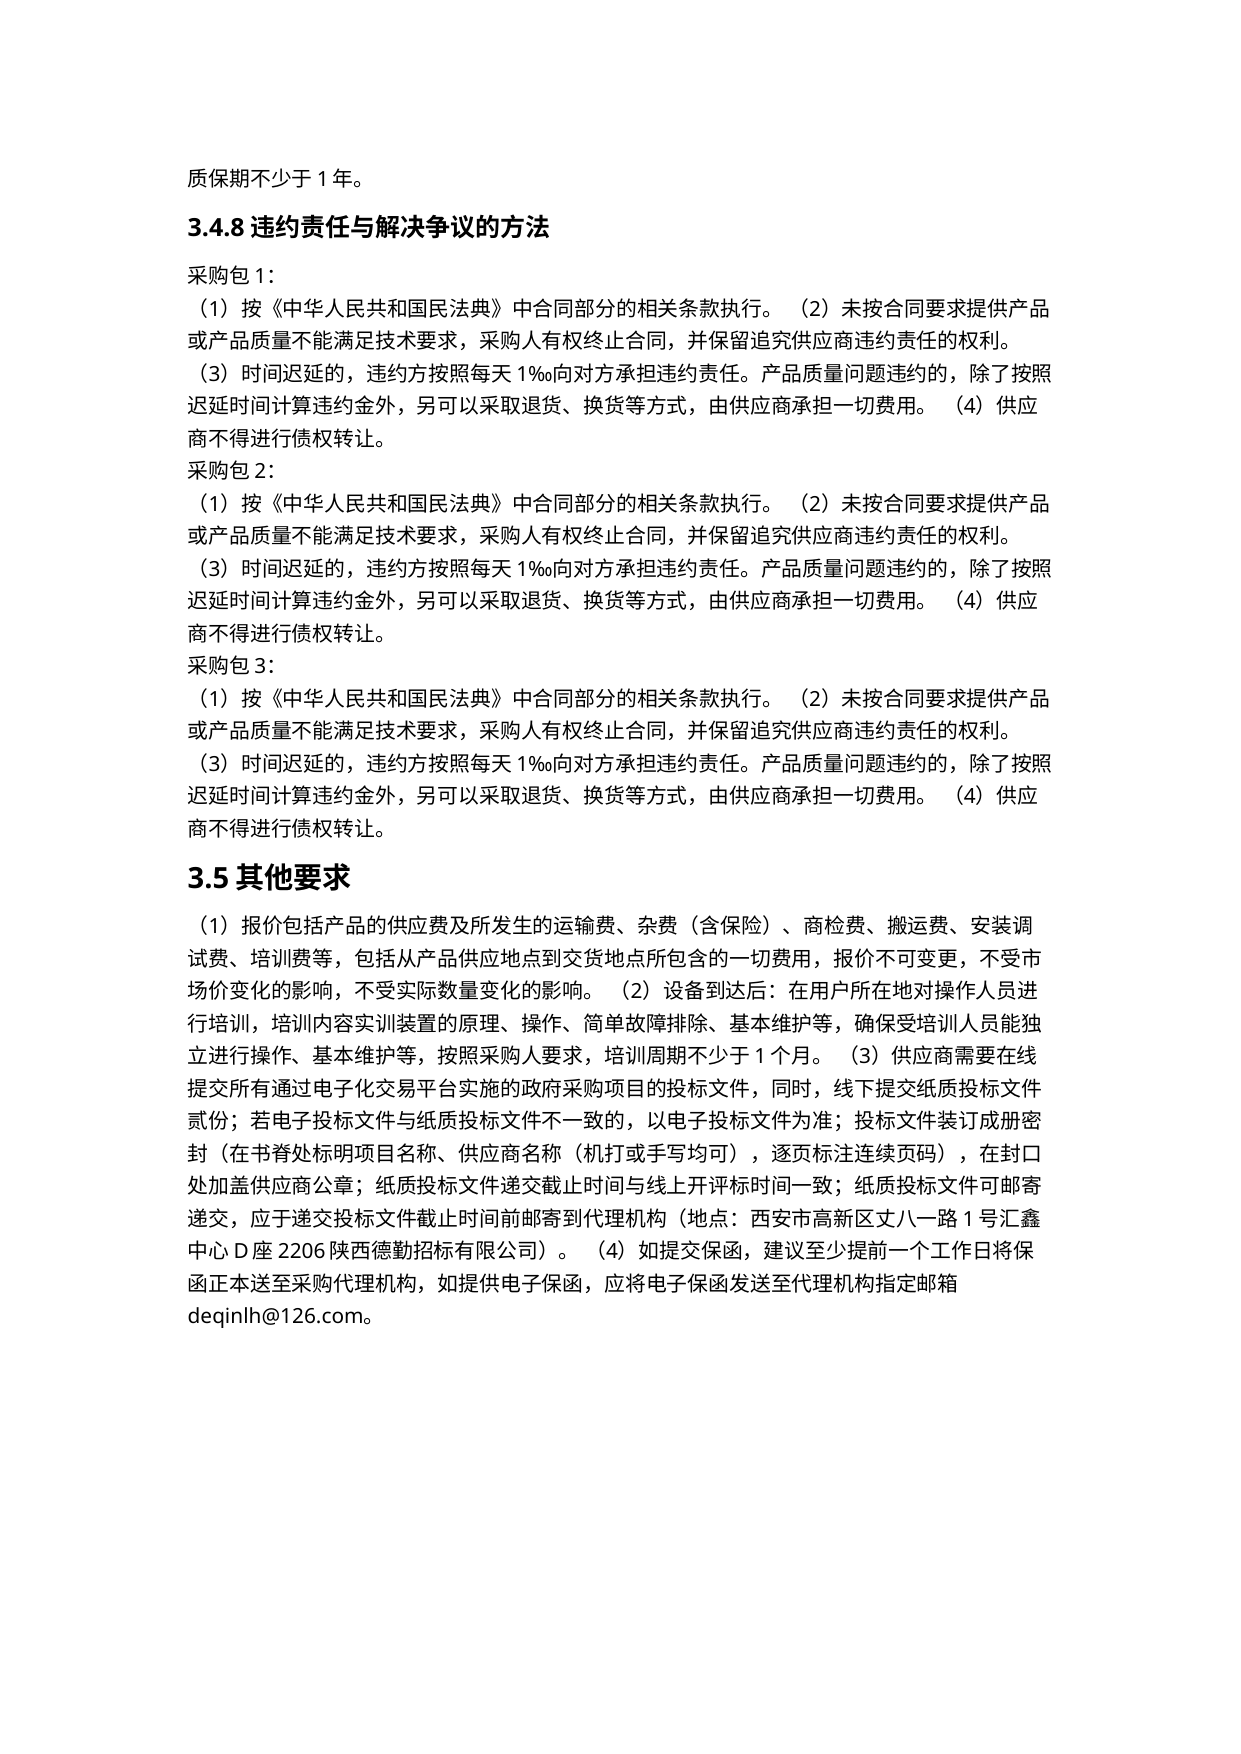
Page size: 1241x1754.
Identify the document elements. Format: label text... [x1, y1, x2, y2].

text 3.5其他要求 [187, 844, 1053, 909]
text （1）按《中华人民共和国民法典》中合同部分的相关条款执行。 （2）未按合同要求提供产品或产品质量不能满足技术要求，采购人有权终止合同，并保留追究供应商违约责任的权利。 （3）时间迟延的，违约方按照每天1‰向对方承担违约责任。产品质量问题违约的，除了按照迟延时间计算违约金外，另可以采取退货、换货等方式，由供应商承担一切费用。 （4）供应商不得进行债权转让。 [187, 292, 1053, 454]
text 3.4.8违约责任与解决争议的方法 [187, 194, 1053, 259]
text （1）按《中华人民共和国民法典》中合同部分的相关条款执行。 （2）未按合同要求提供产品或产品质量不能满足技术要求，采购人有权终止合同，并保留追究供应商违约责任的权利。 （3）时间迟延的，违约方按照每天1‰向对方承担违约责任。产品质量问题违约的，除了按照迟延时间计算违约金外，另可以采取退货、换货等方式，由供应商承担一切费用。 （4）供应商不得进行债权转让。 [187, 682, 1053, 844]
text 质保期不少于1年。 [187, 162, 1053, 194]
text 采购包3： [187, 649, 1053, 682]
text 采购包2： [187, 454, 1053, 487]
text 采购包1： [187, 259, 1053, 292]
text （1）按《中华人民共和国民法典》中合同部分的相关条款执行。 （2）未按合同要求提供产品或产品质量不能满足技术要求，采购人有权终止合同，并保留追究供应商违约责任的权利。 （3）时间迟延的，违约方按照每天1‰向对方承担违约责任。产品质量问题违约的，除了按照迟延时间计算违约金外，另可以采取退货、换货等方式，由供应商承担一切费用。 （4）供应商不得进行债权转让。 [187, 487, 1053, 649]
text （1）报价包括产品的供应费及所发生的运输费、杂费（含保险）、商检费、搬运费、安装调试费、培训费等，包括从产品供应地点到交货地点所包含的一切费用，报价不可变更，不受市场价变化的影响，不受实际数量变化的影响。 （2）设备到达后：在用户所在地对操作人员进行培训，培训内容实训装置的原理、操作、简单故障排除、基本维护等，确保受培训人员能独立进行操作、基本维护等，按照采购人要求，培训周期不少于1个月。 （3）供应商需要在线提交所有通过电子化交易平台实施的政府采购项目的投标文件，同时，线下提交纸质投标文件贰份；若电子投标文件与纸质投标文件不一致的，以电子投标文件为准；投标文件装订成册密封（在书脊处标明项目名称、供应商名称（机打或手写均可），逐页标注连续页码），在封口处加盖供应商公章；纸质投标文件递交截止时间与线上开评标时间一致；纸质投标文件可邮寄递交，应于递交投标文件截止时间前邮寄到代理机构（地点：西安市高新区丈八一路1号汇鑫中心D座2206陕西德勤招标有限公司）。 （4）如提交保函，建议至少提前一个工作日将保函正本送至采购代理机构，如提供电子保函，应将电子保函发送至代理机构指定邮箱deqinlh@126.com。 [187, 909, 1053, 1332]
